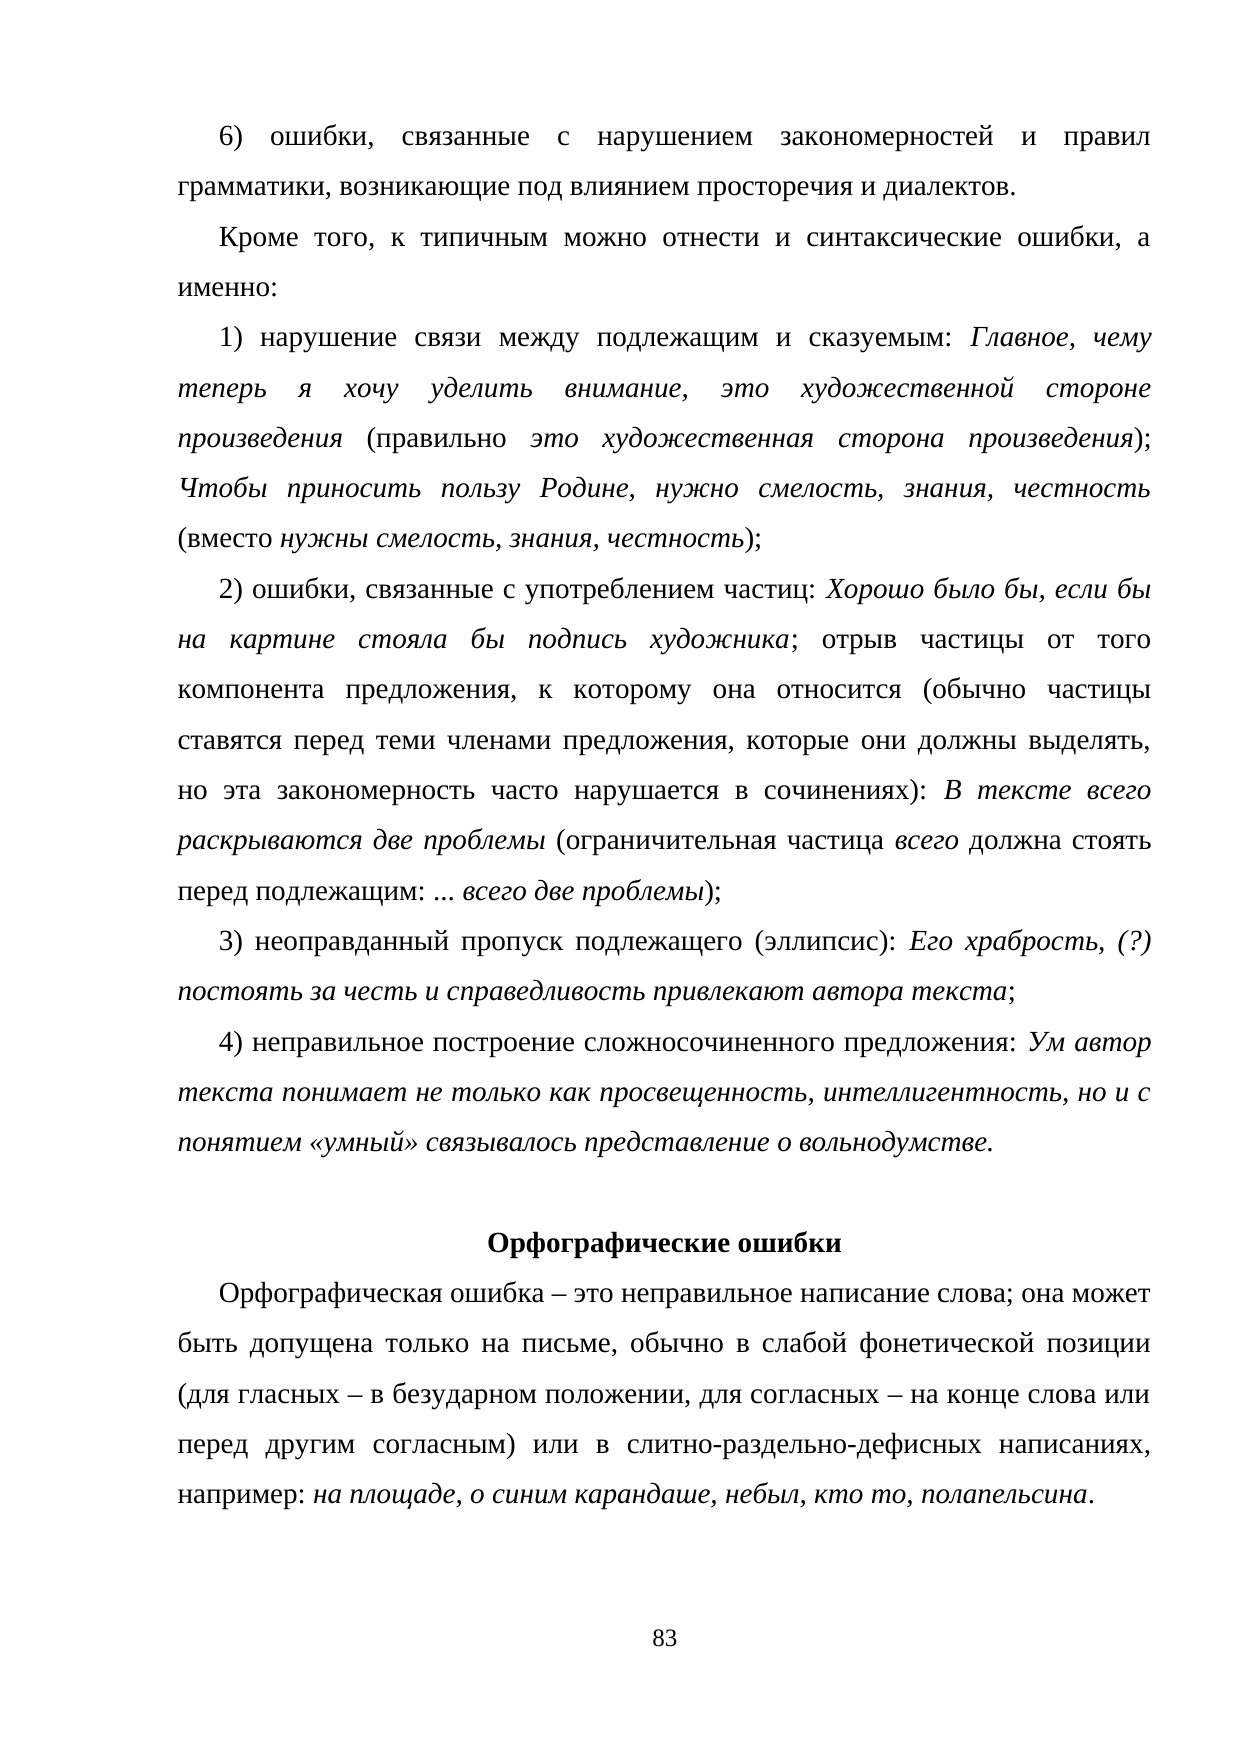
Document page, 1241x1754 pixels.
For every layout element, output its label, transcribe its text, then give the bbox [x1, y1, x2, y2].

text 2) ошибки, связанные с употреблением частиц: Хорошо было бы, если бы на картине стояла бы подпись художника; отрыв частицы от того компонента предложения, к которому она относится (обычно частицы ставятся перед теми членами предложения, которые они должны выделять, но эта закономерность часто нарушается в сочинениях): В тексте всего раскрываются две проблемы (ограничительная частица всего должна стоять перед подлежащим: ... всего две проблемы); [177, 571, 1152, 906]
text 4) неправильное построение сложносочиненного предложения: Ум автор текста понимает не только как просвещенность, интеллигентность, но и с понятием «умный» связывалось представление о вольнодумстве. [177, 1024, 1152, 1158]
text 6) ошибки, связанные с нарушением закономерностей и правил грамматики, возникающие под влиянием просторечия и диалектов. [177, 118, 1152, 202]
text Орфографическая ошибка – это неправильное написание слова; она может быть допущена только на письме, обычно в слабой фонетической позиции (для гласных – в безударном положении, для согласных – на конце слова или перед другим согласным) или в слитно-раздельно-дефисных написаниях, например: на площаде, о синим карандаше, небыл, кто то, полапельсина. [177, 1275, 1152, 1510]
text 1) нарушение связи между подлежащим и сказуемым: Главное, чему теперь я хочу уделить внимание, это художественной стороне произведения (правильно это художественная сторона произведения); Чтобы приносить пользу Родине, нужно смелость, знания, честность (вместо нужны смелость, знания, честность); [177, 319, 1152, 554]
text Орфографические ошибки [177, 1225, 1152, 1258]
text Кроме того, к типичным можно отнести и синтаксические ошибки, а именно: [177, 219, 1152, 303]
text 3) неоправданный пропуск подлежащего (эллипсис): Его храбрость, (?) постоять за честь и справедливость привлекают автора текста; [177, 923, 1152, 1007]
